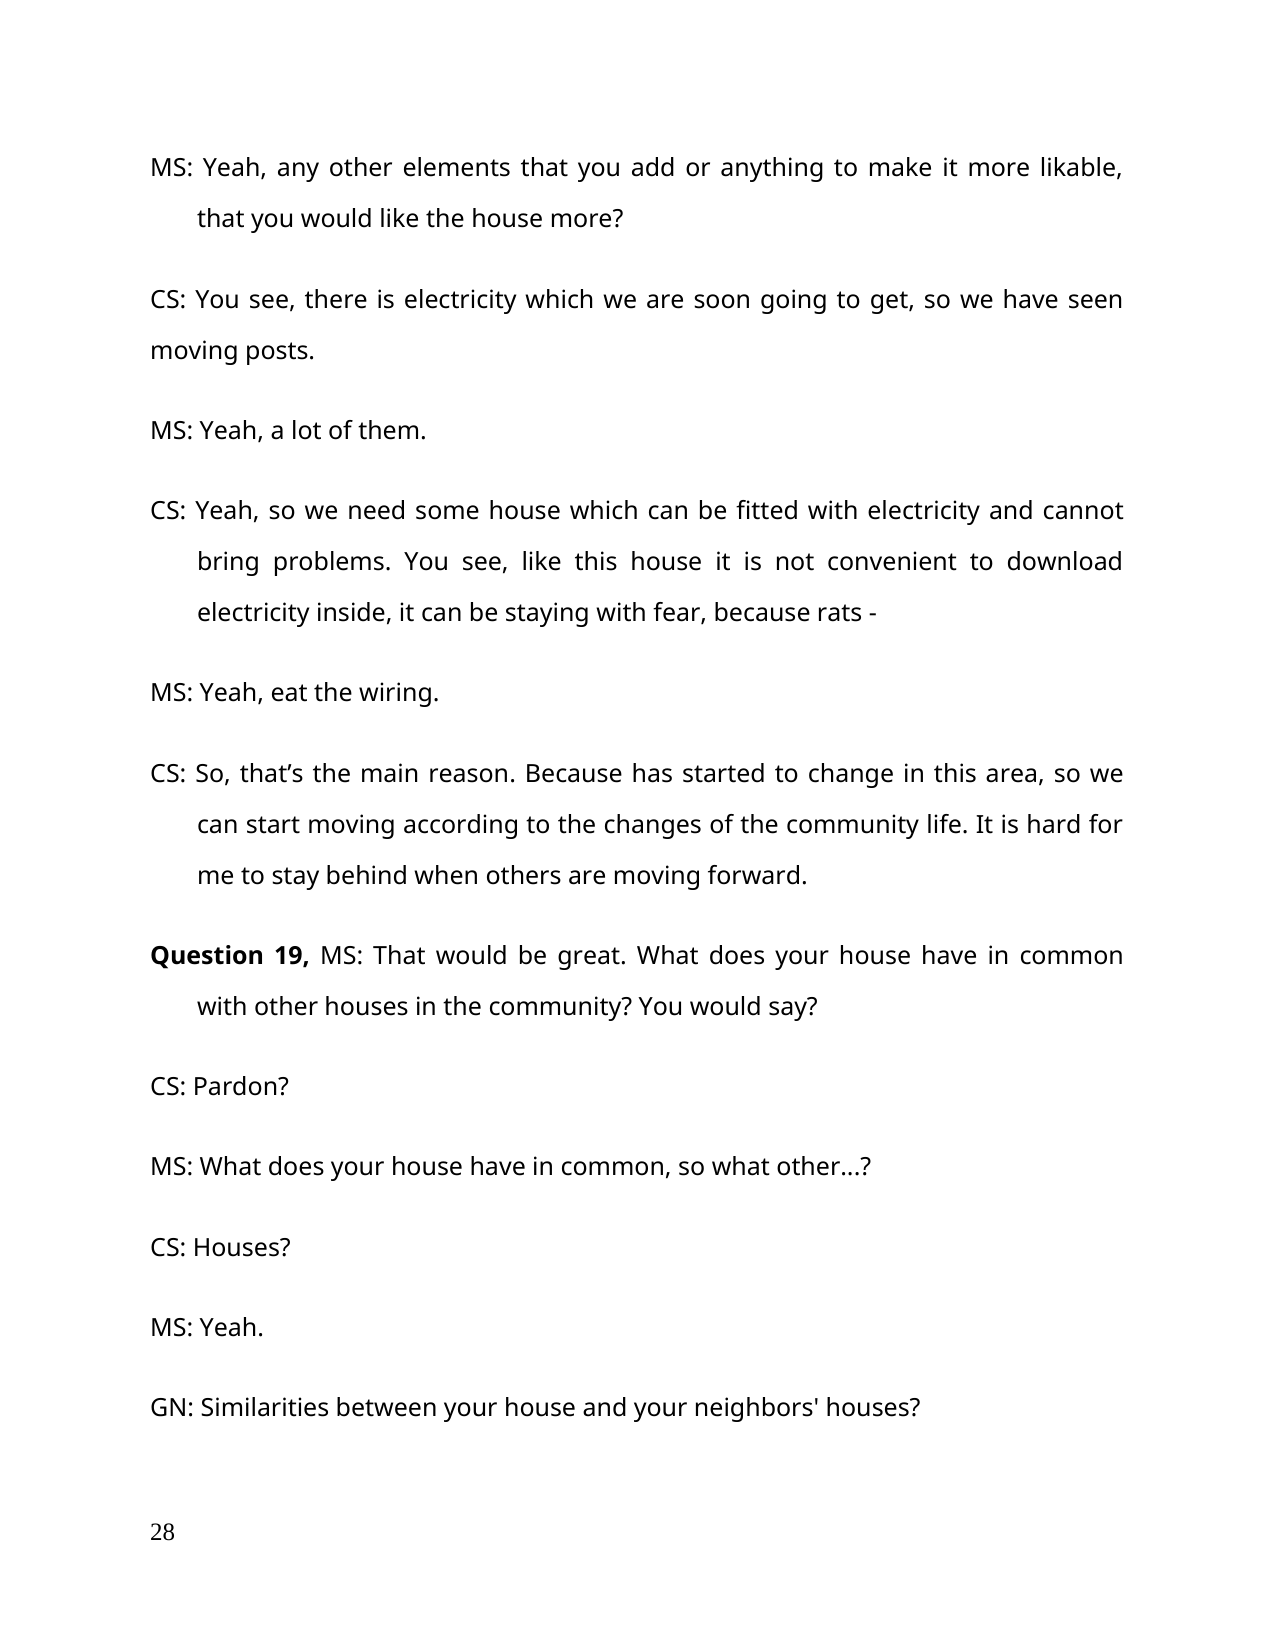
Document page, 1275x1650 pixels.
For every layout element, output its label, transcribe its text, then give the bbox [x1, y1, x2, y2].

text CS: You see, there is electricity which we are soon going to get, so we have seen moving posts. [150, 281, 1125, 366]
text MS: Yeah, eat the wiring. [150, 675, 1125, 709]
text GN: Similarities between your house and your neighbors' houses? [150, 1389, 1125, 1424]
text CS: Yeah, so we need some house which can be fitted with electricity and cannot bring problems. You see, like this house it is not convenient to download electricity inside, it can be staying with fear, because rats - [150, 493, 1125, 629]
text MS: Yeah. [150, 1309, 1125, 1343]
text CS: Pardon? [150, 1069, 1125, 1103]
text MS: Yeah, any other elements that you add or anything to make it more likable, that you would like the house more? [150, 150, 1125, 235]
text Question 19, MS: That would be great. What does your house have in common with other houses in the community? You would say? [150, 937, 1125, 1023]
text CS: So, that’s the main reason. Because has started to change in this area, so we can start moving according to the changes of the community life. It is hard for me to stay behind when others are moving forward. [150, 755, 1125, 891]
text CS: Houses? [150, 1229, 1125, 1263]
text MS: Yeah, a lot of them. [150, 412, 1125, 447]
text MS: What does your house have in common, so what other...? [150, 1149, 1125, 1183]
